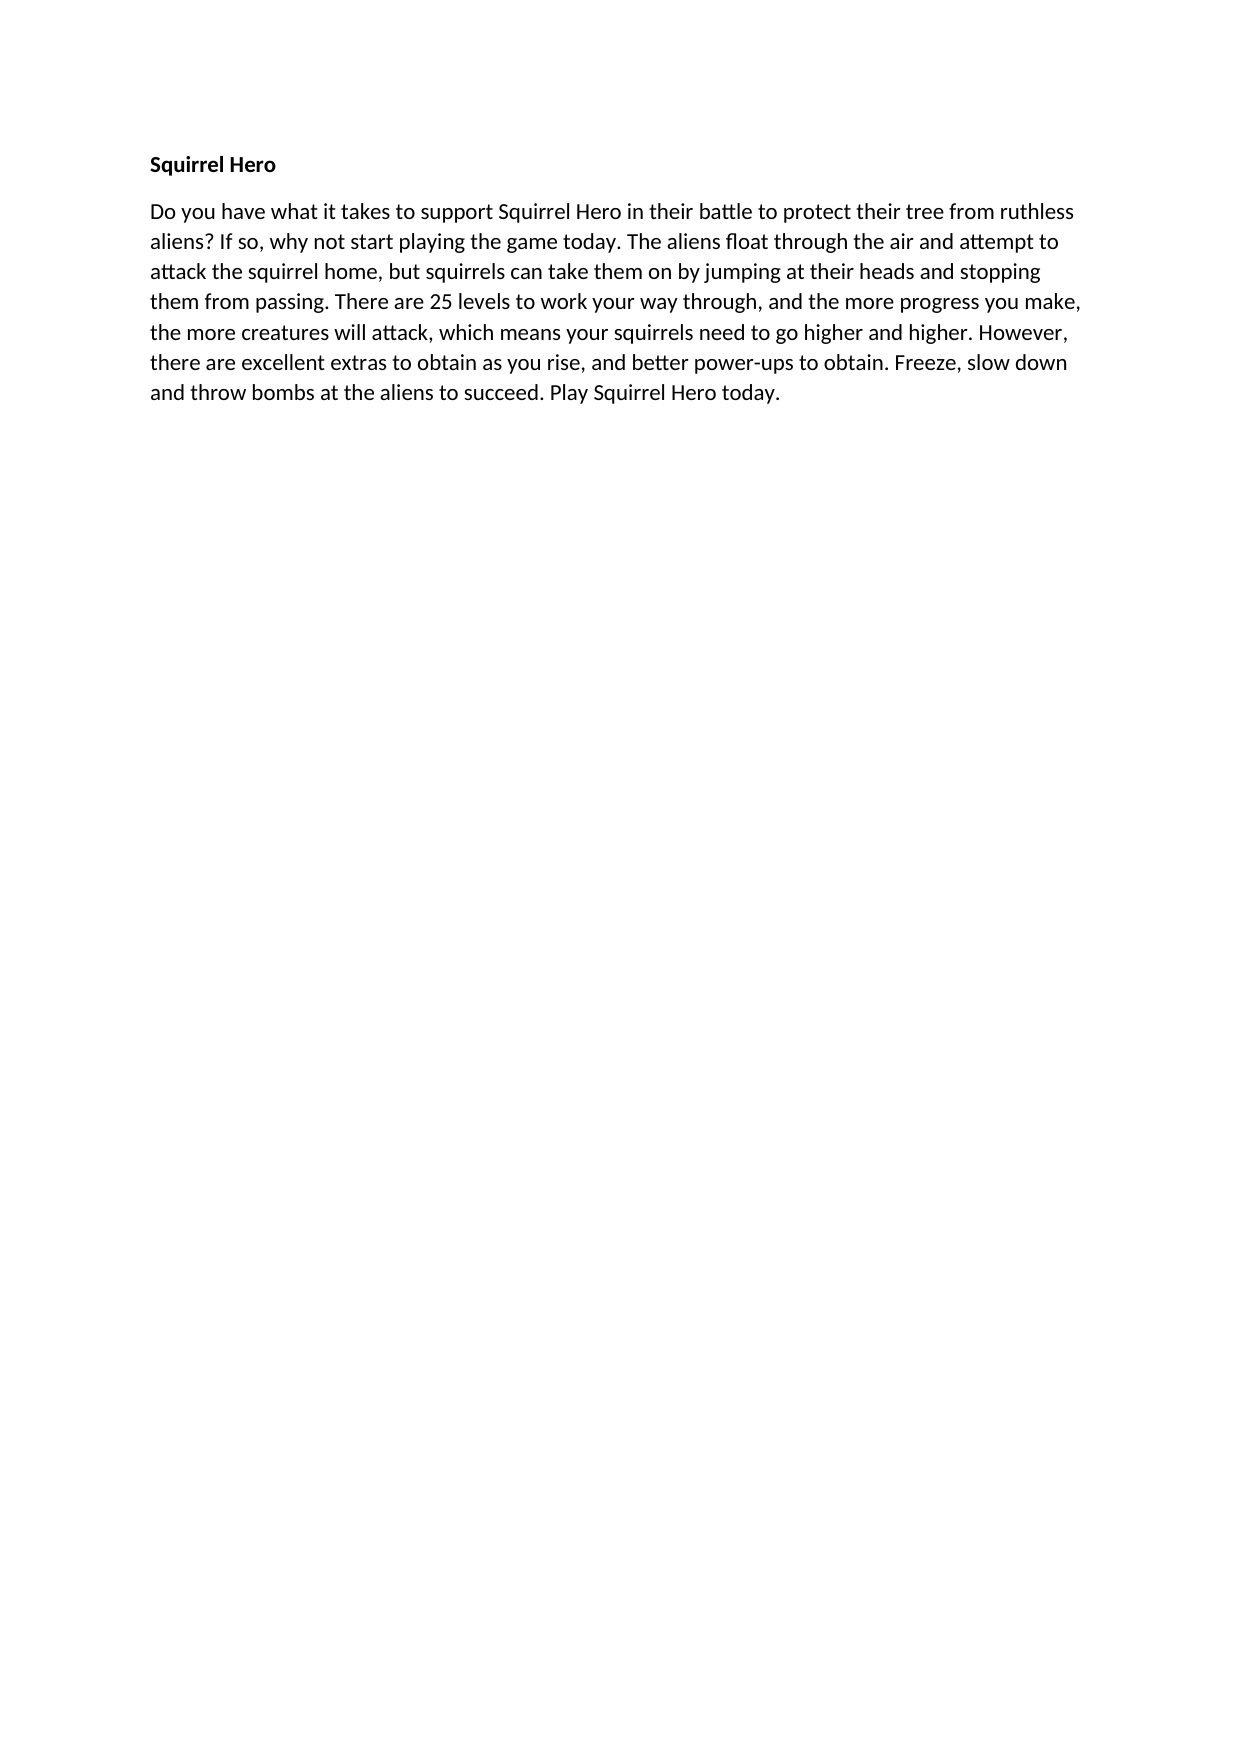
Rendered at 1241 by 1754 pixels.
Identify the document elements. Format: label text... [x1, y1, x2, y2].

text Do you have what it takes to support Squirrel Hero in their battle to protect their tree from ruthless aliens? If so, why not start playing the game today. The aliens float through the air and attempt to attack the squirrel home, but squirrels can take them on by jumping at their heads and stopping them from passing. There are 25 levels to work your way through, and the more progress you make, the more creatures will attack, which means your squirrels need to go higher and higher. However, there are excellent extras to obtain as you rise, and better power-ups to obtain. Freeze, slow down and throw bombs at the aliens to succeed. Play Squirrel Hero today. [150, 197, 1090, 406]
text Squirrel Hero [150, 150, 1090, 178]
